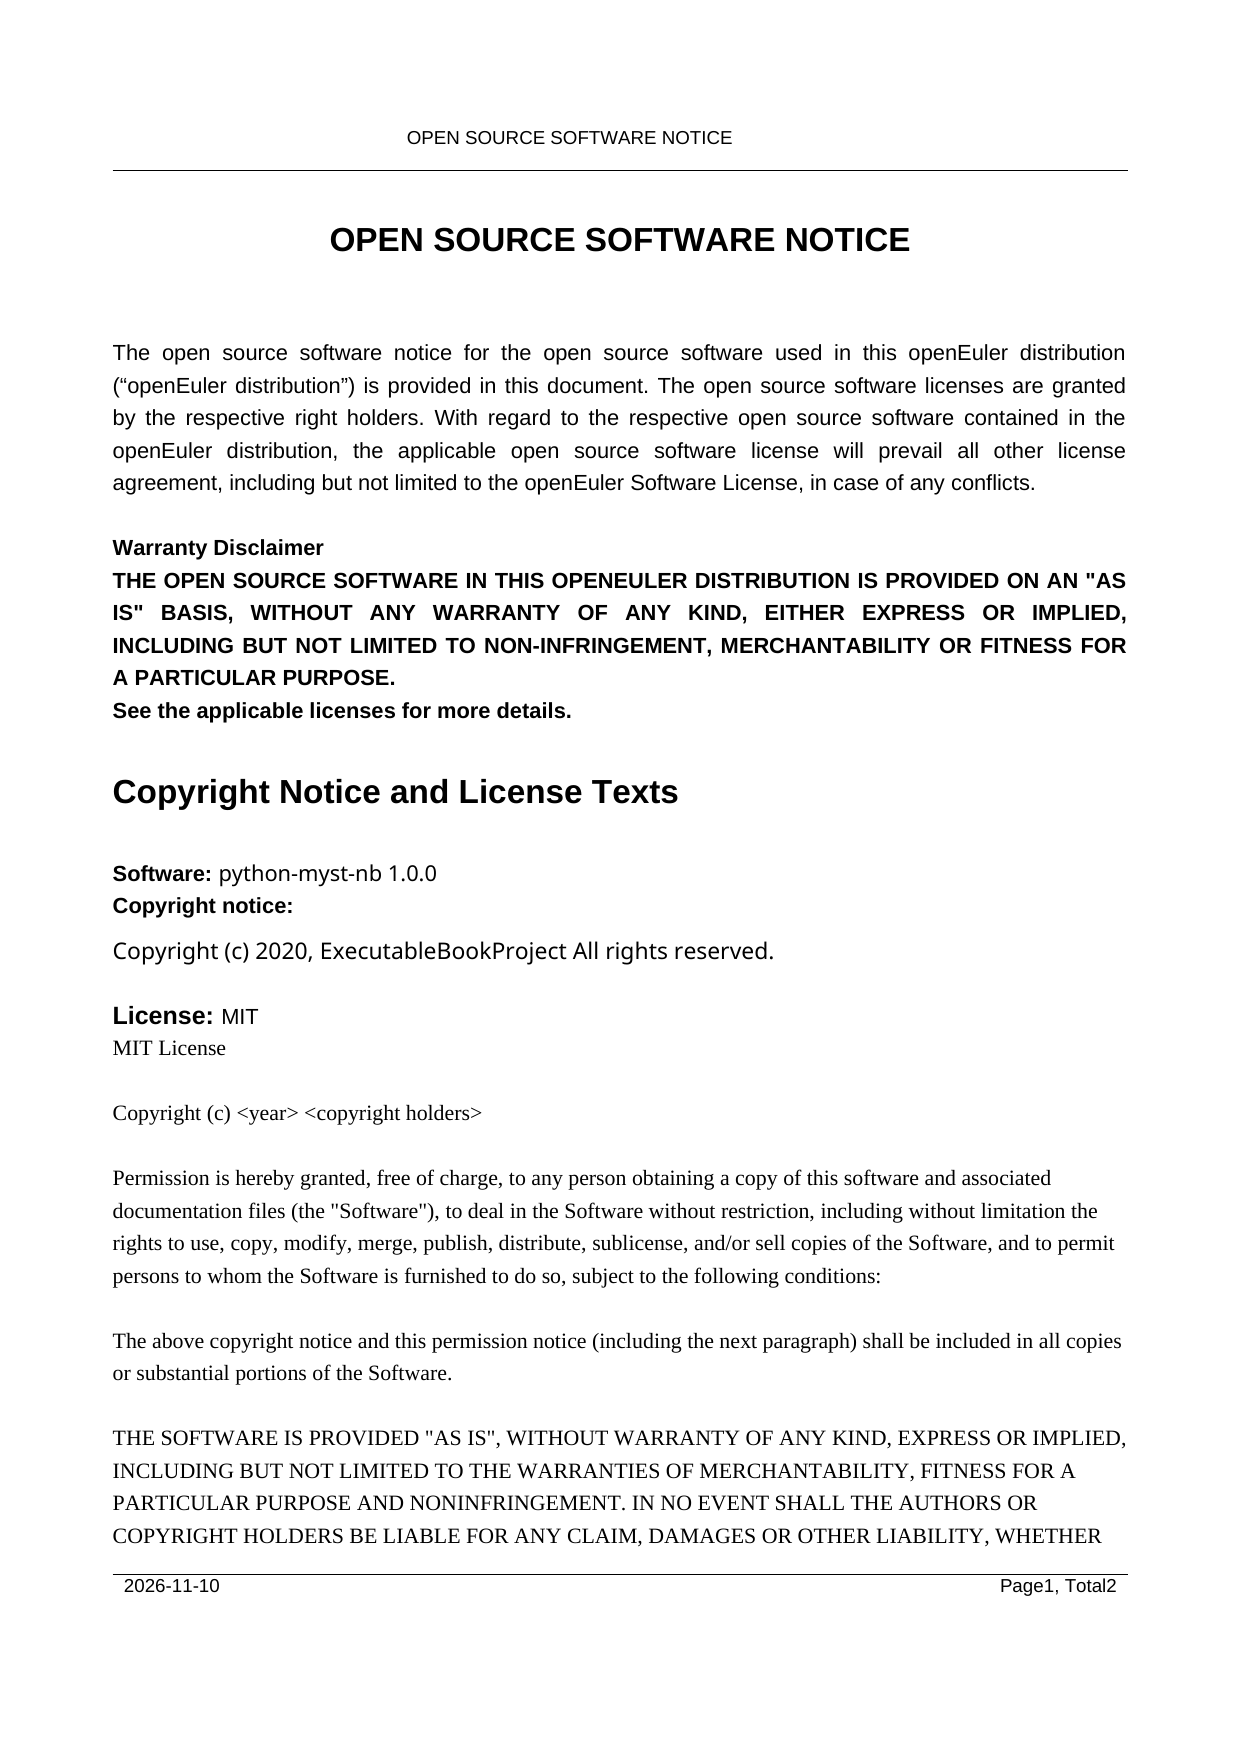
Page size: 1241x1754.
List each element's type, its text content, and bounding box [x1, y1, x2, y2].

text The open source software notice for the open source software used in this openEuler distribution (“openEuler distribution”) is provided in this document. The open source software licenses are granted by the respective right holders. With regard to the respective open source software contained in the openEuler distribution, the applicable open source software license will prevail all other license agreement, including but not limited to the openEuler Software License, in case of any conflicts. [112, 336, 1128, 499]
text Warranty Disclaimer [112, 531, 1128, 564]
text OPEN SOURCE SOFTWARE NOTICE [112, 206, 1128, 271]
text Copyright (c) 2020, ExecutableBookProject All rights reserved. [112, 934, 1128, 999]
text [112, 1031, 1128, 1551]
text Copyright Notice and License Texts [112, 759, 1128, 824]
text Copyright notice: [112, 889, 1128, 921]
text THE OPEN SOURCE SOFTWARE IN THIS OPENEULER DISTRIBUTION IS PROVIDED ON AN "AS IS" BASIS, WITHOUT ANY WARRANTY OF ANY KIND, EITHER EXPRESS OR IMPLIED, INCLUDING BUT NOT LIMITED TO NON-INFRINGEMENT, MERCHANTABILITY OR FITNESS FOR A PARTICULAR PURPOSE. See the applicable licenses for more details. [112, 564, 1128, 726]
title Software: python-myst-nb 1.0.0 [112, 856, 1128, 889]
text License: MIT [112, 999, 1128, 1031]
